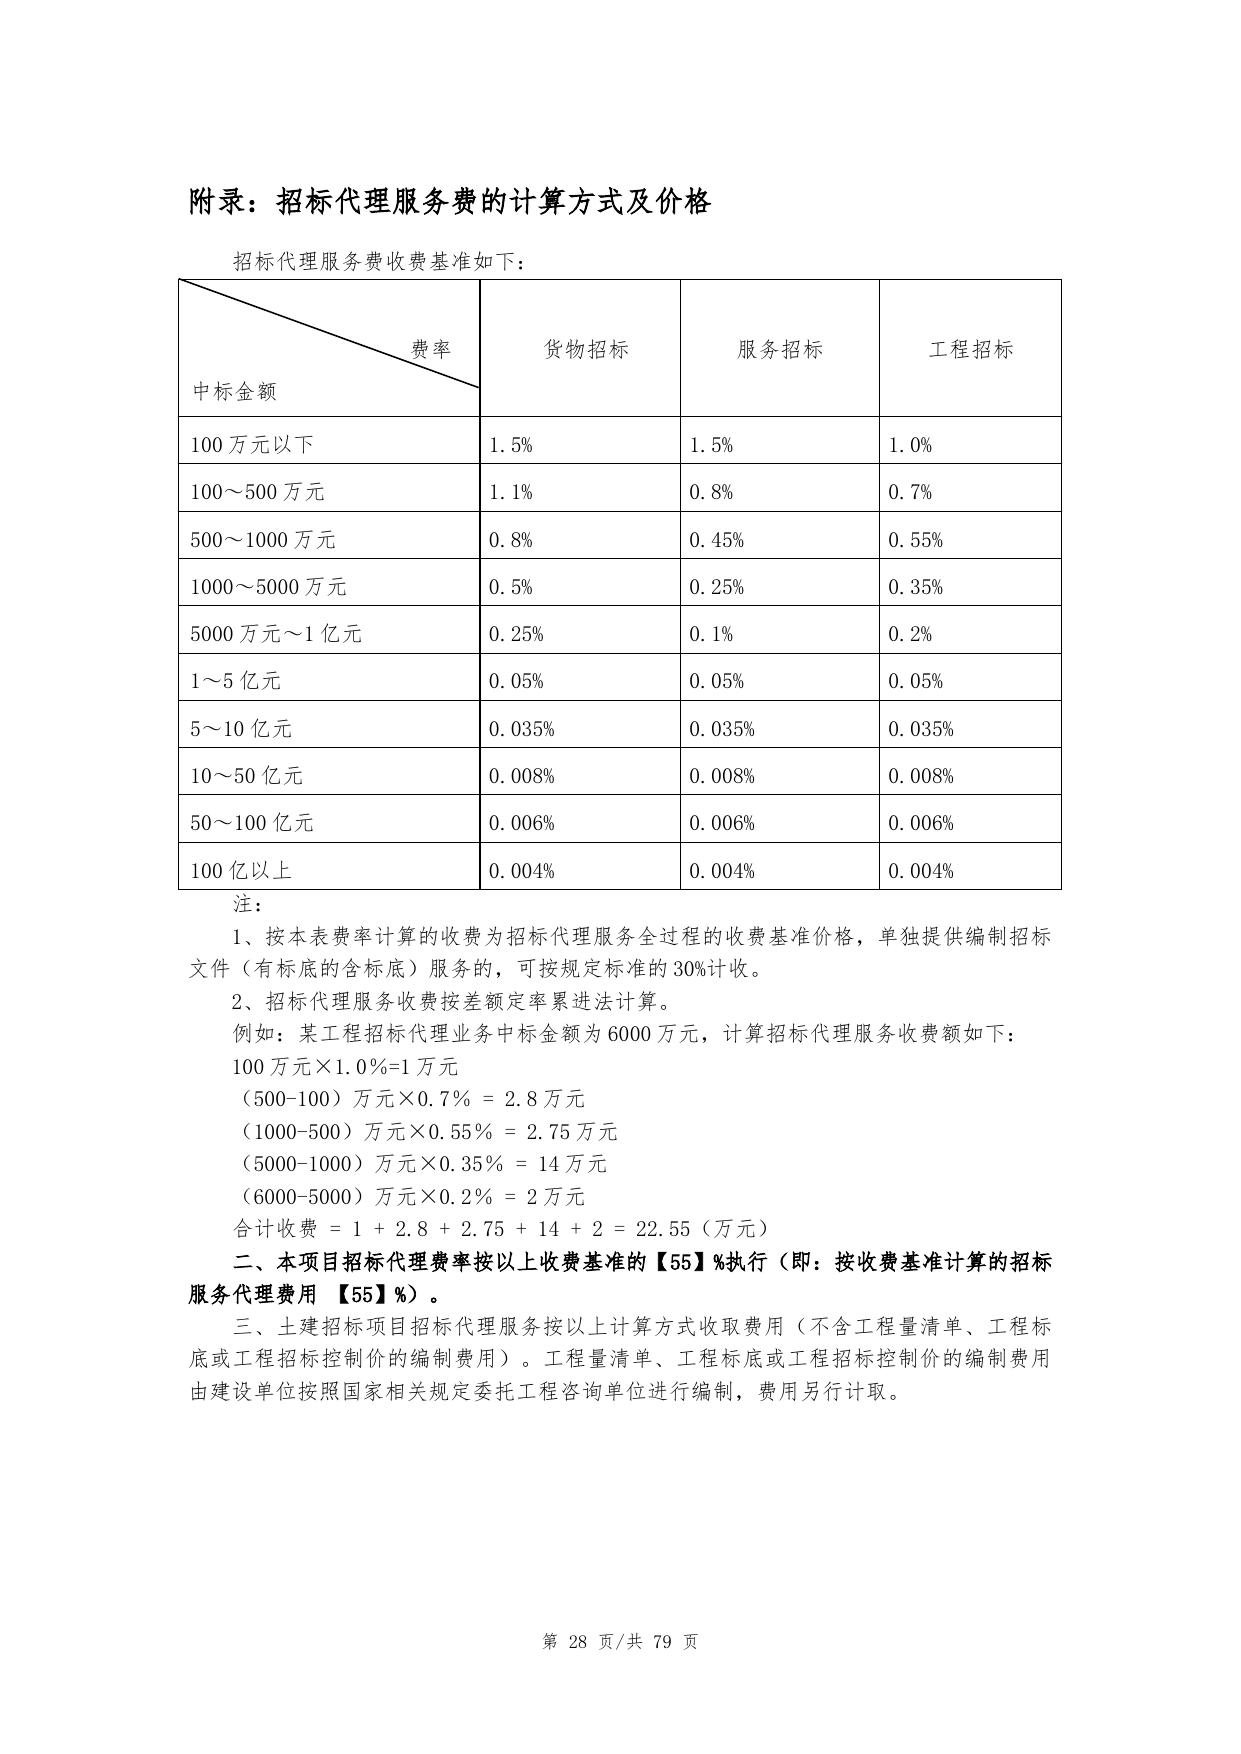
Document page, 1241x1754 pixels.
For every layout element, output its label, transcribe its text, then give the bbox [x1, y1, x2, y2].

table_cell 0.25% [681, 559, 879, 605]
text 1、按本表费率计算的收费为招标代理服务全过程的收费基准价格，单独提供编制招标文件（有标底的含标底）服务的，可按规定标准的30%计收。 [187, 922, 1053, 980]
table_cell 0.05% [481, 654, 680, 700]
table_cell 0.35% [880, 559, 1061, 605]
text （500-100）万元×0.7％ = 2.8万元 [187, 1085, 1053, 1110]
table_cell 0.25% [481, 606, 680, 652]
table_cell 0.035% [681, 701, 879, 747]
title 附录：招标代理服务费的计算方式及价格 [187, 174, 1053, 220]
text （6000-5000）万元×0.2％ = 2万元 [187, 1182, 1053, 1207]
table_cell 500～1000万元 [179, 512, 479, 558]
table_cell 0.45% [681, 512, 879, 558]
text （1000-500）万元×0.55％ = 2.75万元 [187, 1117, 1053, 1142]
table_cell 0.006% [681, 795, 879, 842]
table_cell 1.0% [880, 417, 1061, 463]
table_cell 0.004% [481, 843, 680, 889]
table_cell 0.004% [880, 843, 1061, 889]
table_cell 100万元以下 [179, 417, 479, 463]
table_cell 1.5% [681, 417, 879, 463]
table_cell 0.7% [880, 464, 1061, 511]
table_cell 0.004% [681, 843, 879, 889]
table_cell 0.035% [481, 701, 680, 747]
table_cell 0.1% [681, 606, 879, 652]
table_header 服务招标 [681, 280, 879, 416]
table_cell 0.05% [681, 654, 879, 700]
text 招标代理服务费收费基准如下： [187, 233, 1053, 279]
table_cell 5～10亿元 [179, 701, 479, 747]
table_cell 0.008% [681, 748, 879, 794]
table_cell 100亿以上 [179, 843, 479, 889]
table_cell 0.008% [481, 748, 680, 794]
text （5000-1000）万元×0.35％ = 14万元 [187, 1150, 1053, 1175]
text 合计收费 = 1 + 2.8 + 2.75 + 14 + 2 = 22.55（万元） [187, 1215, 1053, 1240]
table_cell 1.1% [481, 464, 680, 511]
table_cell 0.8% [481, 512, 680, 558]
table_cell 0.5% [481, 559, 680, 605]
table_cell 0.035% [880, 701, 1061, 747]
table_cell 0.05% [880, 654, 1061, 700]
table_cell 1000～5000万元 [179, 559, 479, 605]
table_cell 10～50亿元 [179, 748, 479, 794]
table_cell 0.006% [481, 795, 680, 842]
table_header 费率 中标金额 [179, 280, 479, 416]
table_header 工程招标 [880, 280, 1061, 416]
table_cell 5000万元～1亿元 [179, 606, 479, 652]
text 100万元×1.0％=1万元 [187, 1052, 1053, 1077]
table_header 货物招标 [481, 280, 680, 416]
table_cell 1.5% [481, 417, 680, 463]
table_cell 1～5亿元 [179, 654, 479, 700]
table_cell 50～100亿元 [179, 795, 479, 842]
text 三、土建招标项目招标代理服务按以上计算方式收取费用（不含工程量清单、工程标底或工程招标控制价的编制费用）。工程量清单、工程标底或工程招标控制价的编制费用由建设单位按照国家相关规定委托工程咨询单位进行编制，费用另行计取。 [187, 1312, 1053, 1402]
table_cell 0.008% [880, 748, 1061, 794]
text 注： [187, 890, 1053, 915]
table_cell 0.55% [880, 512, 1061, 558]
text 例如：某工程招标代理业务中标金额为6000万元，计算招标代理服务收费额如下： [187, 1020, 1053, 1045]
table_cell 100～500万元 [179, 464, 479, 511]
text 2、招标代理服务收费按差额定率累进法计算。 [187, 987, 1053, 1012]
table_cell 0.2% [880, 606, 1061, 652]
table_cell 0.8% [681, 464, 879, 511]
table_cell 0.006% [880, 795, 1061, 842]
text 二、本项目招标代理费率按以上收费基准的【55】%执行（即：按收费基准计算的招标服务代理费用*【55】%）。 [187, 1247, 1053, 1305]
